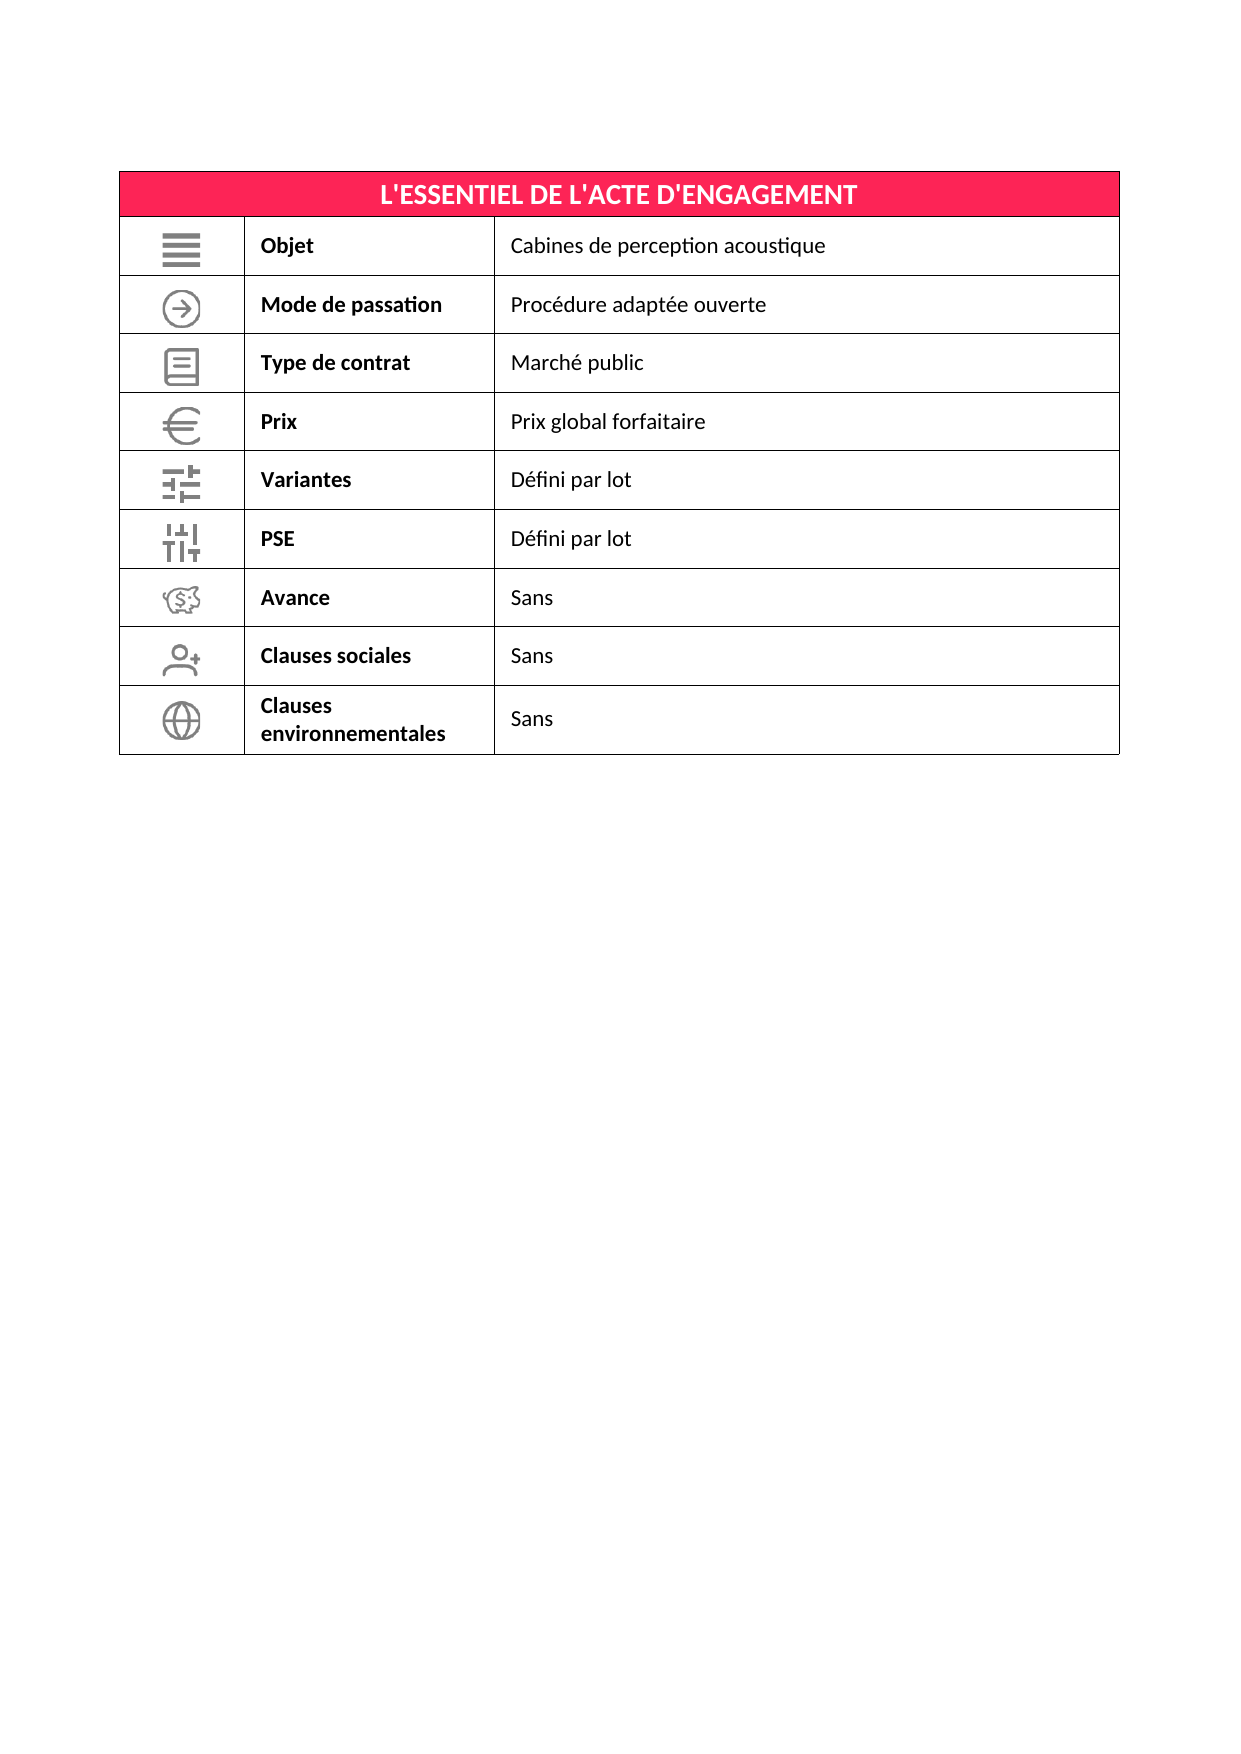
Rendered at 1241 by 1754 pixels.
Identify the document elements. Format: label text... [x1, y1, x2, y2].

picture [162, 231, 201, 269]
picture [162, 701, 201, 740]
table_cell [120, 276, 244, 333]
table_cell [120, 569, 244, 626]
table_cell [120, 686, 244, 754]
table_header L'ESSENTIEL DE L'ACTE D'ENGAGEMENT [120, 172, 1119, 216]
table_cell Prix global forfaitaire [495, 393, 1119, 450]
table_cell Défini par lot [495, 510, 1119, 567]
table_cell [120, 393, 244, 450]
table_cell PSE [245, 510, 494, 567]
table_cell Défini par lot [495, 451, 1119, 509]
table_cell [120, 217, 244, 275]
table_cell Mode de passation [245, 276, 494, 333]
picture [162, 586, 201, 614]
table_cell Type de contrat [245, 334, 494, 392]
picture [162, 290, 201, 328]
table_cell Clauses environnementales [245, 686, 494, 754]
picture [162, 407, 201, 445]
table_cell Variantes [245, 451, 494, 509]
table_cell [120, 627, 244, 684]
picture [162, 641, 201, 679]
table_cell Objet [245, 217, 494, 275]
table_cell [120, 334, 244, 392]
table_cell [120, 510, 244, 567]
table_cell Clauses sociales [245, 627, 494, 684]
table_cell Prix [245, 393, 494, 450]
table_cell Sans [495, 686, 1119, 754]
table_cell Marché public [495, 334, 1119, 392]
table_cell Procédure adaptée ouverte [495, 276, 1119, 333]
table_cell Cabines de perception acoustique [495, 217, 1119, 275]
picture [162, 348, 201, 386]
table_cell Sans [495, 627, 1119, 684]
table_cell Avance [245, 569, 494, 626]
picture [162, 465, 201, 503]
table_cell Sans [495, 569, 1119, 626]
picture [162, 524, 201, 562]
table_cell [120, 451, 244, 509]
